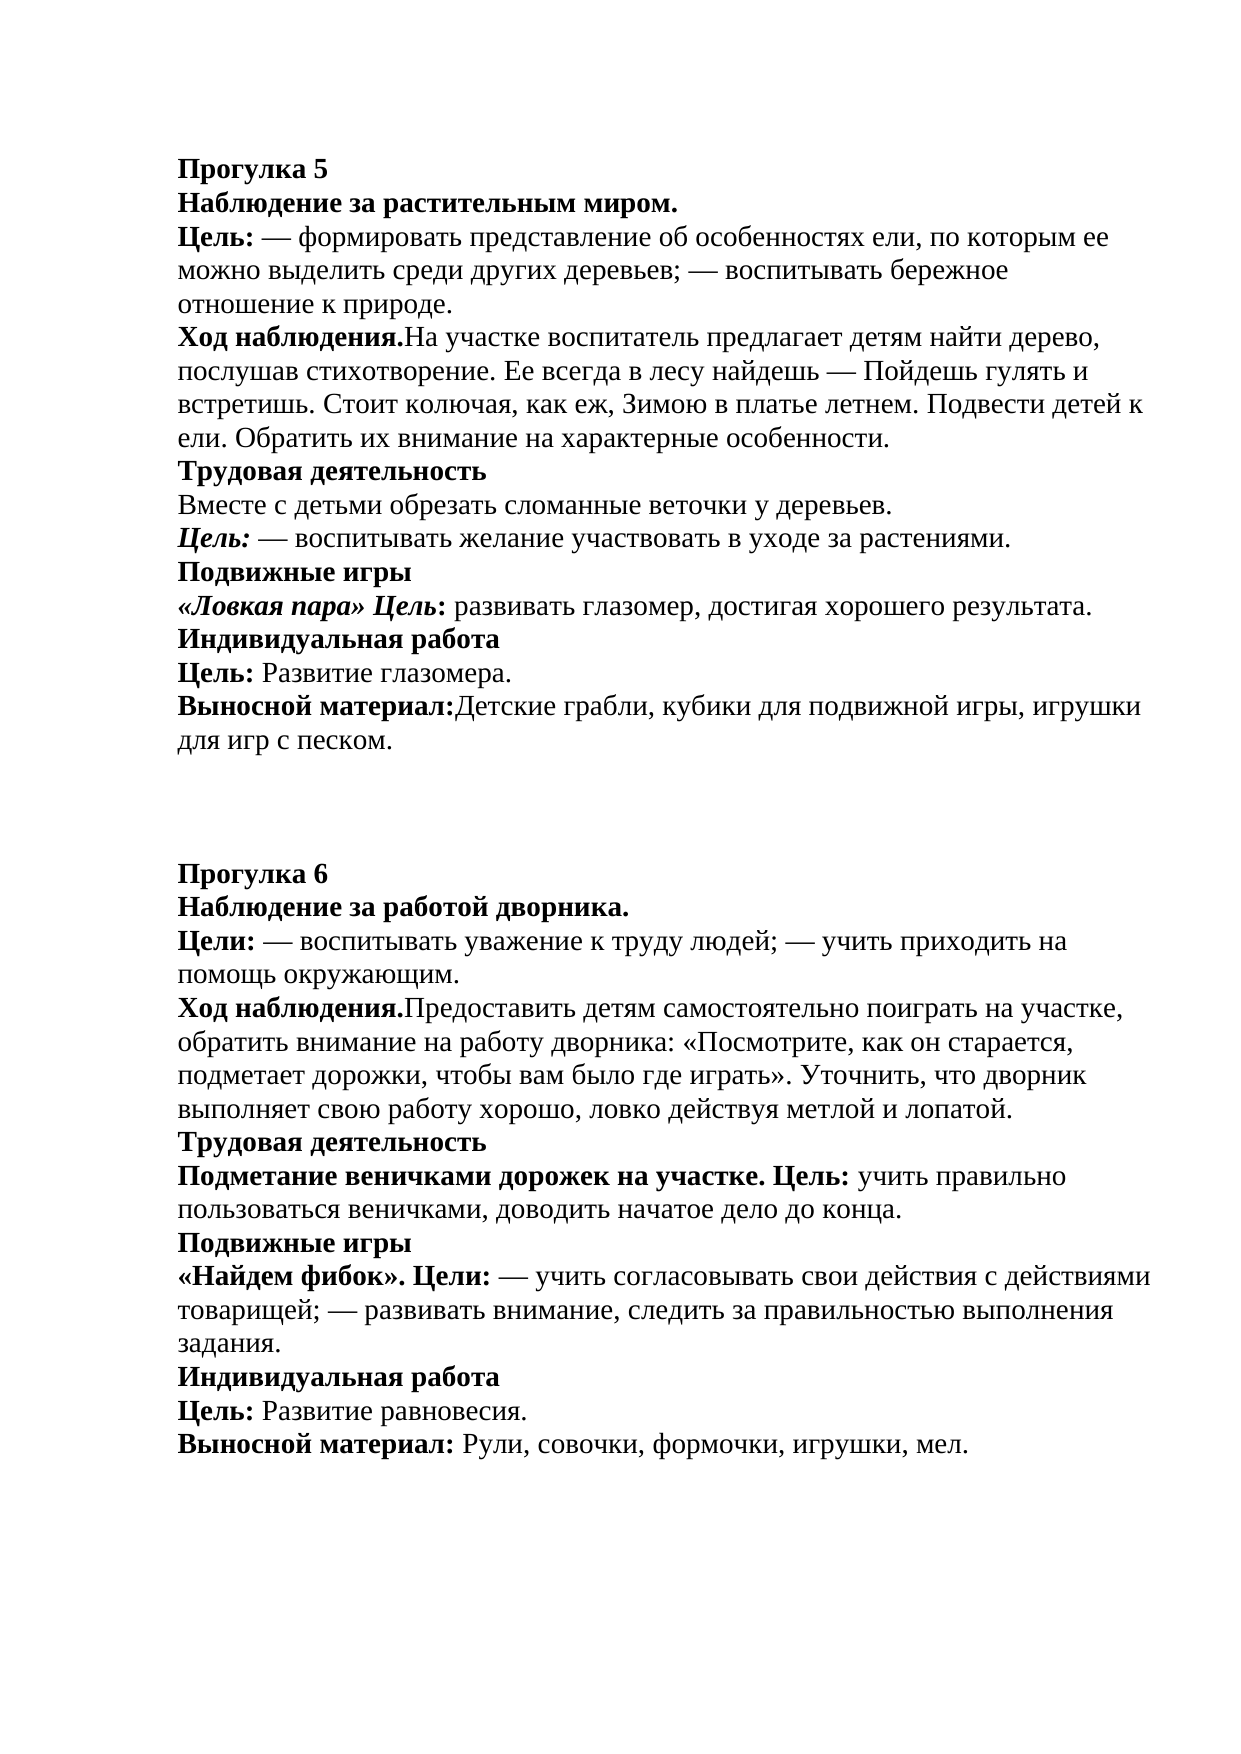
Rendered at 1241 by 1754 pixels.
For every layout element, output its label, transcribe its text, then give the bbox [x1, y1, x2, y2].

text «Найдем фибок». Цели: — учить согласовывать свои действия с действиями товарищей; — развивать внимание, следить за правильностью выполнения задания. [177, 1258, 1152, 1359]
text Цель: Развитие равновесия. [177, 1393, 1152, 1426]
text Цель: — формировать представление об особенностях ели, по которым ее можно выделить среди других деревьев; — воспитывать бережное отношение к природе. [177, 219, 1152, 319]
text «Ловкая пара» Цель: развивать глазомер, достигая хорошего результата. [177, 588, 1152, 621]
text Трудовая деятельность [177, 1124, 1152, 1158]
text Индивидуальная работа [177, 621, 1152, 655]
text Выносной материал: Рули, совочки, формочки, игрушки, мел. [177, 1426, 1152, 1460]
text Ход наблюдения.На участке воспитатель предлагает детям найти дерево, послушав стихотворение. Ее всегда в лесу найдешь — Пойдешь гулять и встретишь. Стоит колючая, как еж, Зимою в платье летнем. Подвести детей к ели. Обратить их внимание на характерные особенности. [177, 319, 1152, 453]
text Подвижные игры [177, 1225, 1152, 1258]
text Индивидуальная работа [177, 1359, 1152, 1393]
text Наблюдение за работой дворника. [177, 889, 1152, 923]
text Выносной материал:Детские грабли, кубики для подвижной игры, игрушки для игр с песком. [177, 688, 1152, 755]
text Наблюдение за растительным миром. [177, 185, 1152, 219]
text Ход наблюдения.Предоставить детям самостоятельно поиграть на участке, обратить внимание на работу дворника: «Посмотрите, как он старается, подметает дорожки, чтобы вам было где играть». Уточнить, что дворник выполняет свою работу хорошо, ловко действуя метлой и лопатой. [177, 990, 1152, 1124]
text Цель: Развитие глазомера. [177, 655, 1152, 688]
text Цели: — воспитывать уважение к труду людей; — учить приходить на помощь окружающим. [177, 923, 1152, 990]
text Цель: — воспитывать желание участвовать в уходе за растениями. [177, 521, 1152, 554]
text Подметание веничками дорожек на участке. Цель: учить правильно пользоваться веничками, доводить начатое дело до конца. [177, 1158, 1152, 1225]
text Прогулка 5 [177, 152, 1152, 185]
text Прогулка 6 [177, 856, 1152, 889]
text Трудовая деятельность [177, 453, 1152, 487]
text Вместе с детьми обрезать сломанные веточки у деревьев. [177, 487, 1152, 521]
text Подвижные игры [177, 554, 1152, 588]
